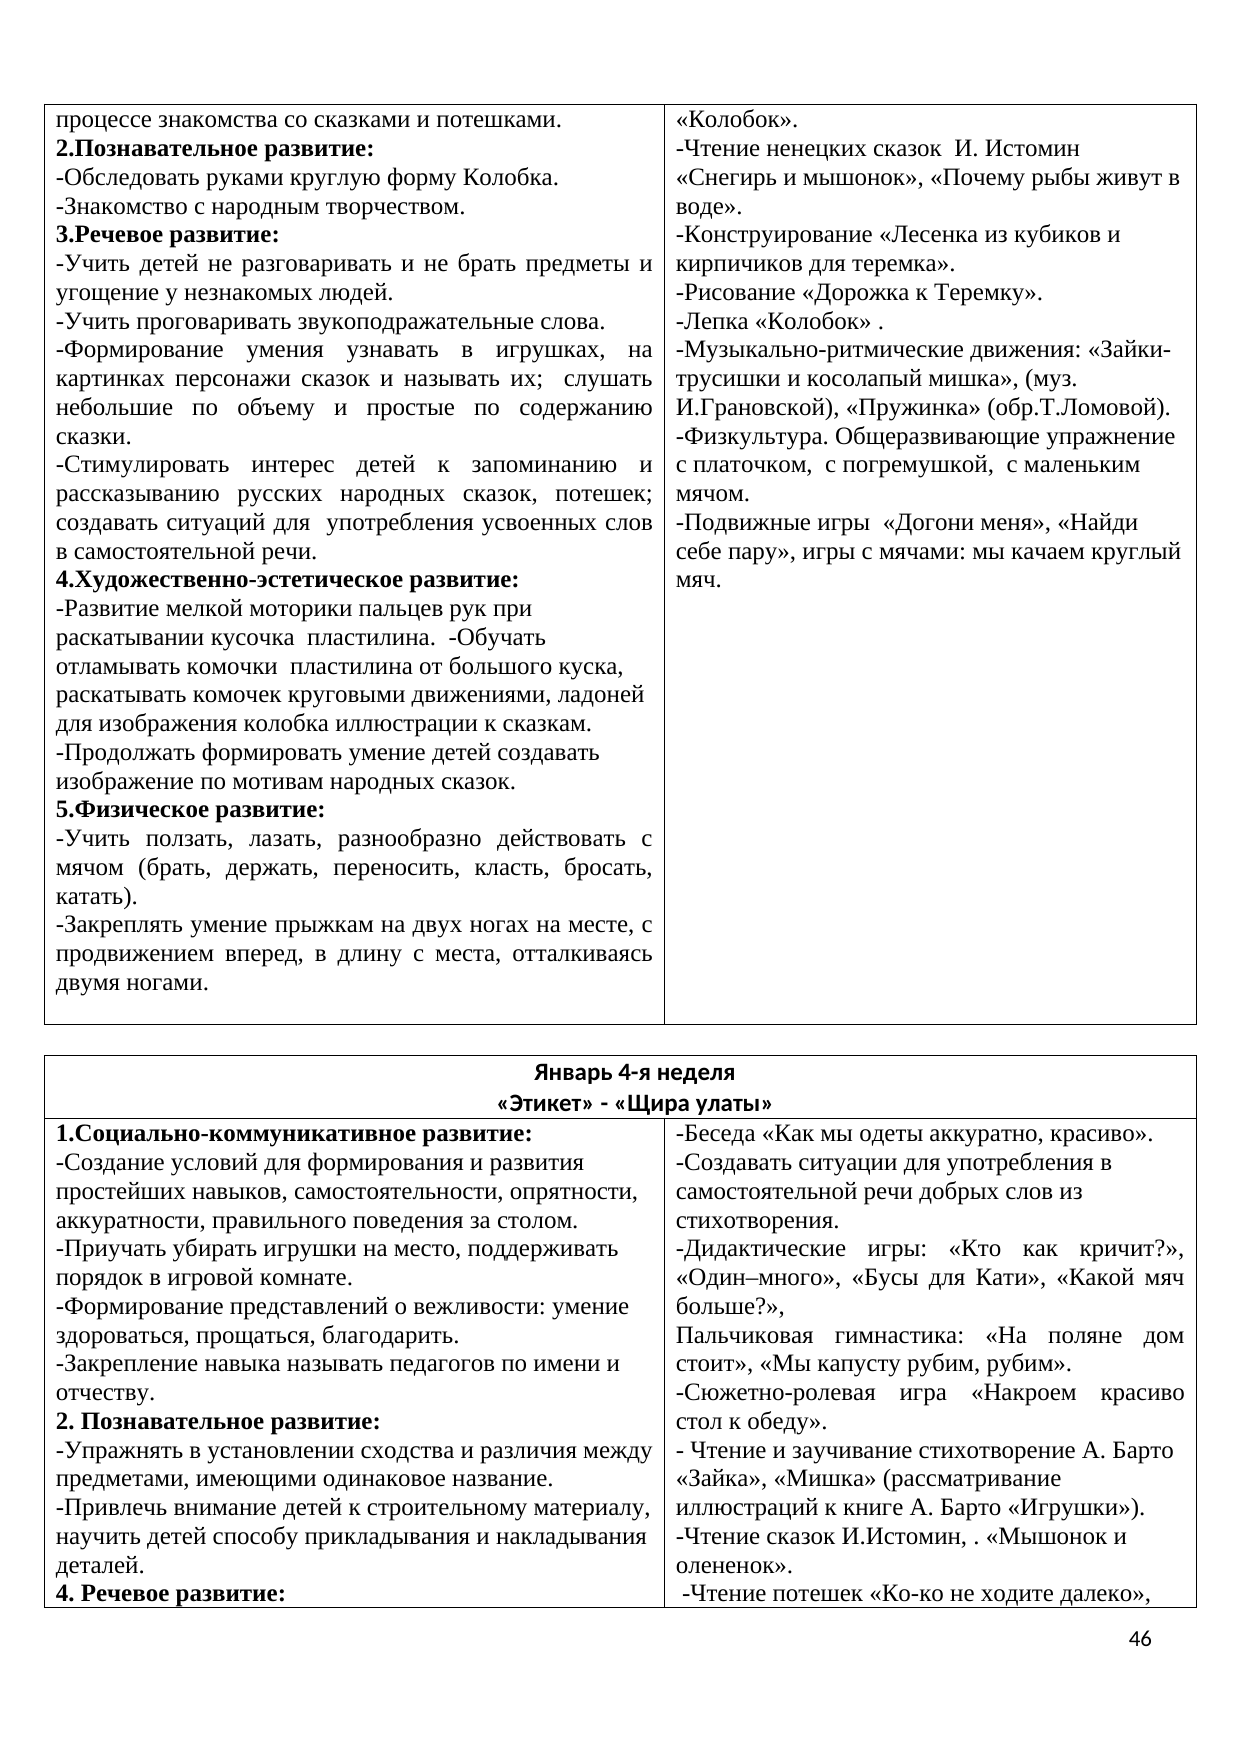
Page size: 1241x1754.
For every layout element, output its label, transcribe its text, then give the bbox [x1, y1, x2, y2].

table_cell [45, 1119, 664, 1607]
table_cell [665, 105, 1196, 1024]
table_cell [665, 1119, 1196, 1607]
table_header Январь 4-я неделя «Этикет» - «Щира улаты» [45, 1056, 1196, 1117]
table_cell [45, 105, 664, 1024]
